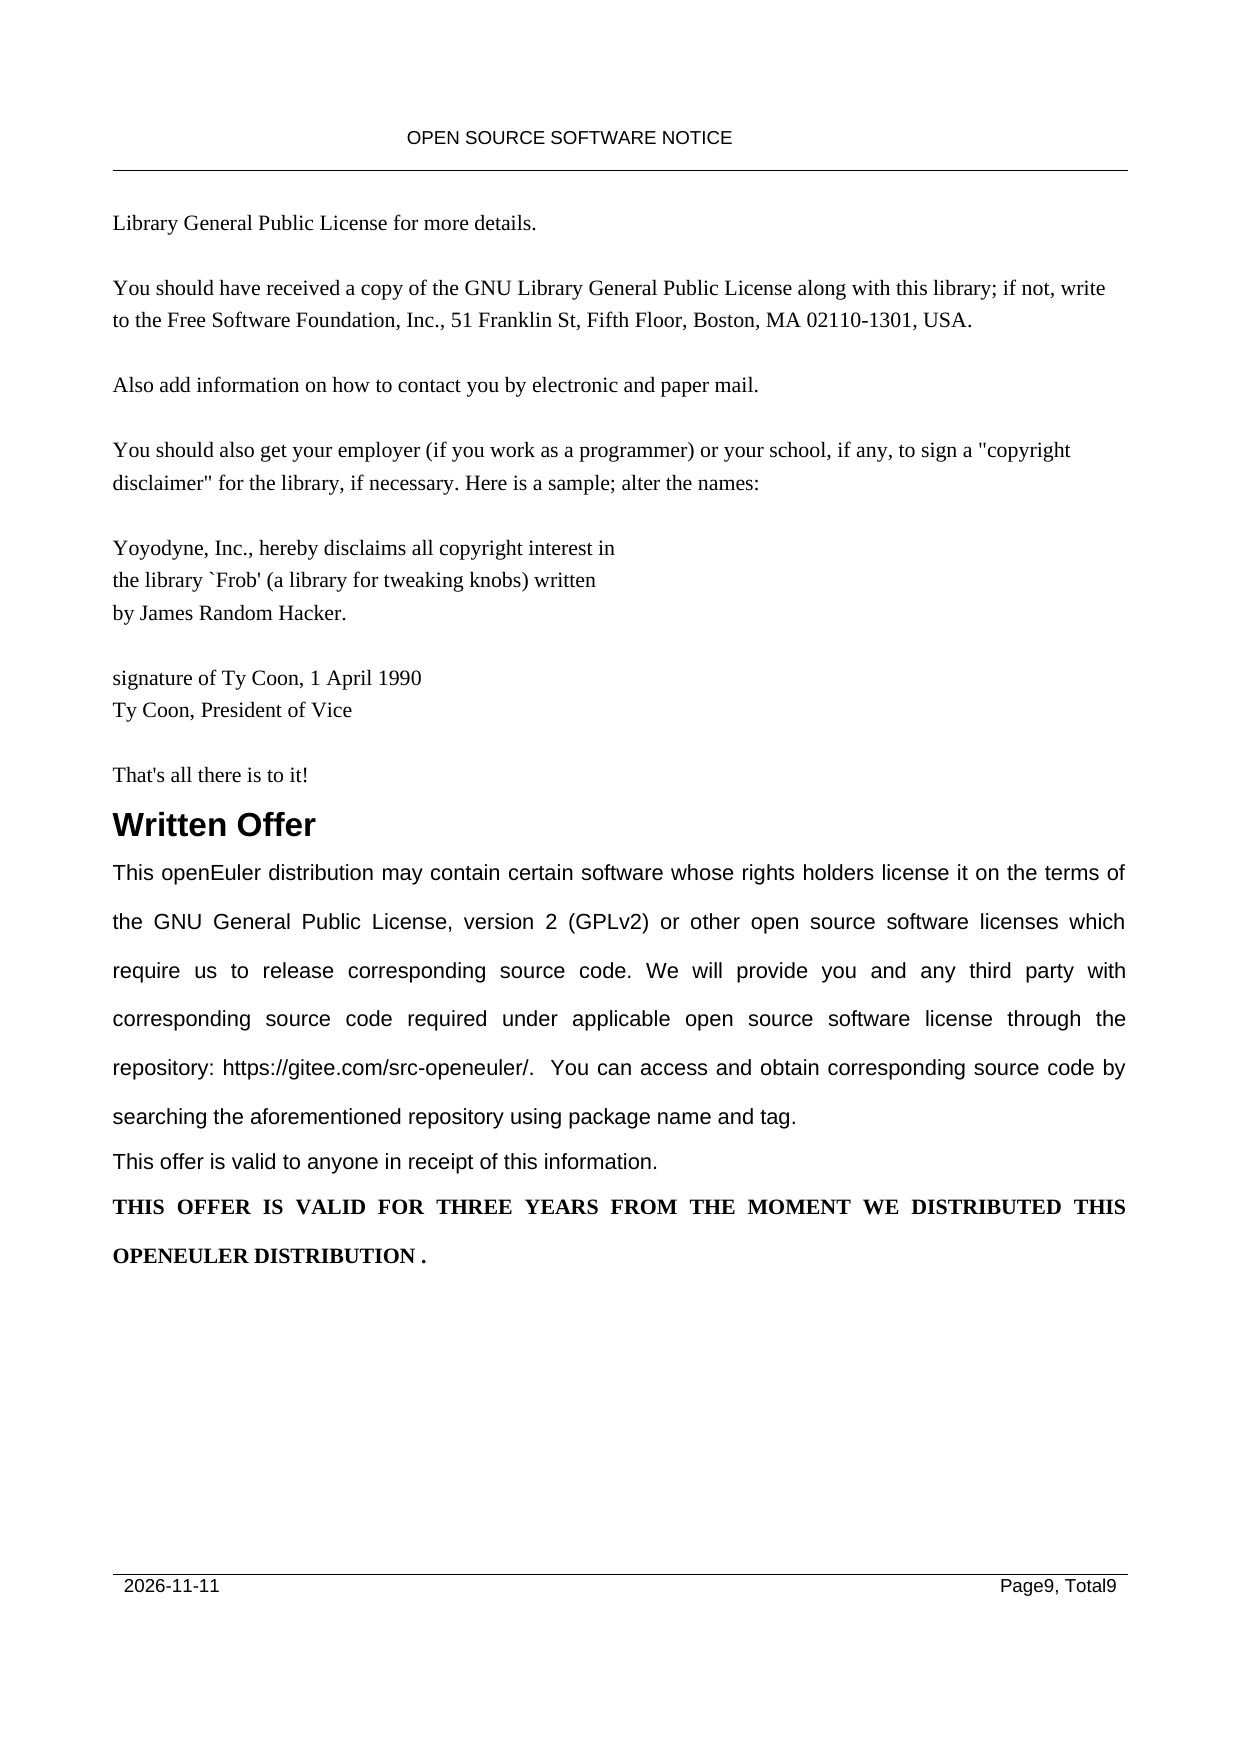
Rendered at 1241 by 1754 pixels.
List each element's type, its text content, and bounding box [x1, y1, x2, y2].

text This openEuler distribution may contain certain software whose rights holders license it on the terms of the GNU General Public License, version 2 (GPLv2) or other open source software licenses which require us to release corresponding source code. We will provide you and any third party with corresponding source code required under applicable open source software license through the repository: https://gitee.com/src-openeuler/. You can access and obtain corresponding source code by searching the aforementioned repository using package name and tag. [112, 856, 1128, 1133]
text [112, 206, 1128, 791]
text THIS OFFER IS VALID FOR THREE YEARS FROM THE MOMENT WE DISTRIBUTED THIS OPENEULER DISTRIBUTION . [112, 1190, 1128, 1272]
text This offer is valid to anyone in receipt of this information. [112, 1145, 1128, 1178]
text Written Offer [112, 791, 1128, 856]
